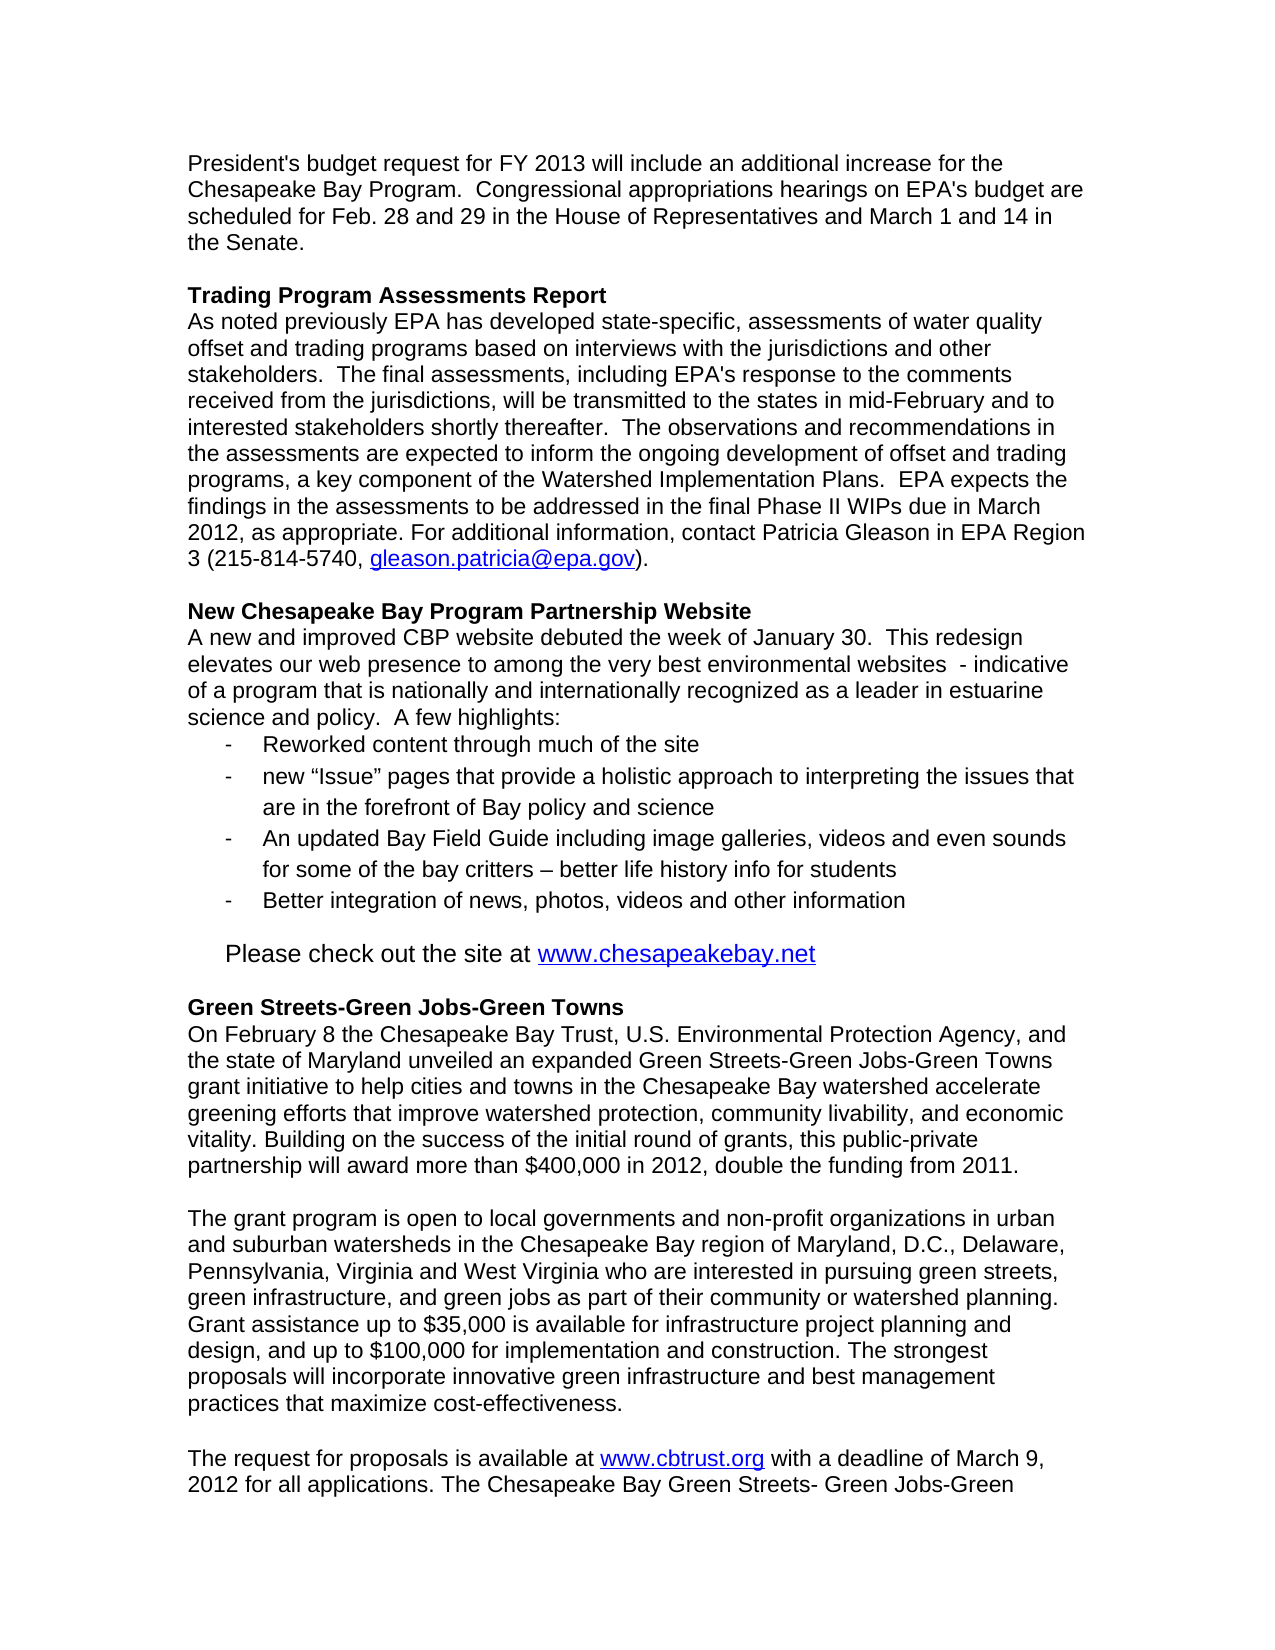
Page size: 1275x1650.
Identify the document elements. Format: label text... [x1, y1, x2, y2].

text New Chesapeake Bay Program Partnership Website [187, 598, 1087, 624]
text A new and improved CBP website debuted the week of January 30. This redesign elevates our web presence to among the very best environmental websites - indicative of a program that is nationally and internationally recognized as a leader in estuarine science and policy. A few highlights: [187, 624, 1087, 730]
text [187, 150, 1087, 255]
text Please check out the site at www.chesapeakebay.net [225, 939, 1087, 968]
list An updated Bay Field Guide including image galleries, videos and even sounds for some of the bay critters – better life history info for students [225, 824, 1087, 882]
text The grant program is open to local governments and non-profit organizations in urban and suburban watersheds in the Chesapeake Bay region of Maryland, D.C., Delaware, Pennsylvania, Virginia and West Virginia who are interested in pursuing green streets, green infrastructure, and green jobs as part of their community or watershed planning. [187, 1205, 1087, 1311]
text Green Streets-Green Jobs-Green Towns [187, 994, 1087, 1021]
list Better integration of news, photos, videos and other information [225, 886, 1087, 914]
text On February 8 the Chesapeake Bay Trust, U.S. Environmental Protection Agency, and the state of Maryland unveiled an expanded Green Streets-Green Jobs-Green Towns grant initiative to help cities and towns in the Chesapeake Bay watershed accelerate greening efforts that improve watershed protection, community livability, and economic vitality. Building on the success of the initial round of grants, this public-private partnership will award more than $400,000 in 2012, double the funding from 2011. [187, 1021, 1087, 1179]
text As noted previously EPA has developed state-specific, assessments of water quality offset and trading programs based on interviews with the jurisdictions and other stakeholders. The final assessments, including EPA's response to the comments received from the jurisdictions, will be transmitted to the states in mid-February and to interested stakeholders shortly thereafter. The observations and recommendations in the assessments are expected to inform the ongoing development of offset and trading programs, a key component of the Watershed Implementation Plans. EPA expects the findings in the assessments to be addressed in the final Phase II WIPs due in March 2012, as appropriate. For additional information, contact Patricia Gleason in EPA Region 3 (215-814-5740, gleason.patricia@epa.gov). [187, 308, 1087, 572]
text Trading Program Assessments Report [187, 282, 1087, 308]
text Grant assistance up to $35,000 is available for infrastructure project planning and design, and up to $100,000 for implementation and construction. The strongest proposals will incorporate innovative green infrastructure and best management practices that maximize cost-effectiveness. [187, 1311, 1087, 1416]
list new “Issue” pages that provide a holistic approach to interpreting the issues that are in the forefront of Bay policy and science [225, 762, 1087, 820]
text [187, 1445, 1087, 1497]
list Reworked content through much of the site [225, 730, 1087, 758]
